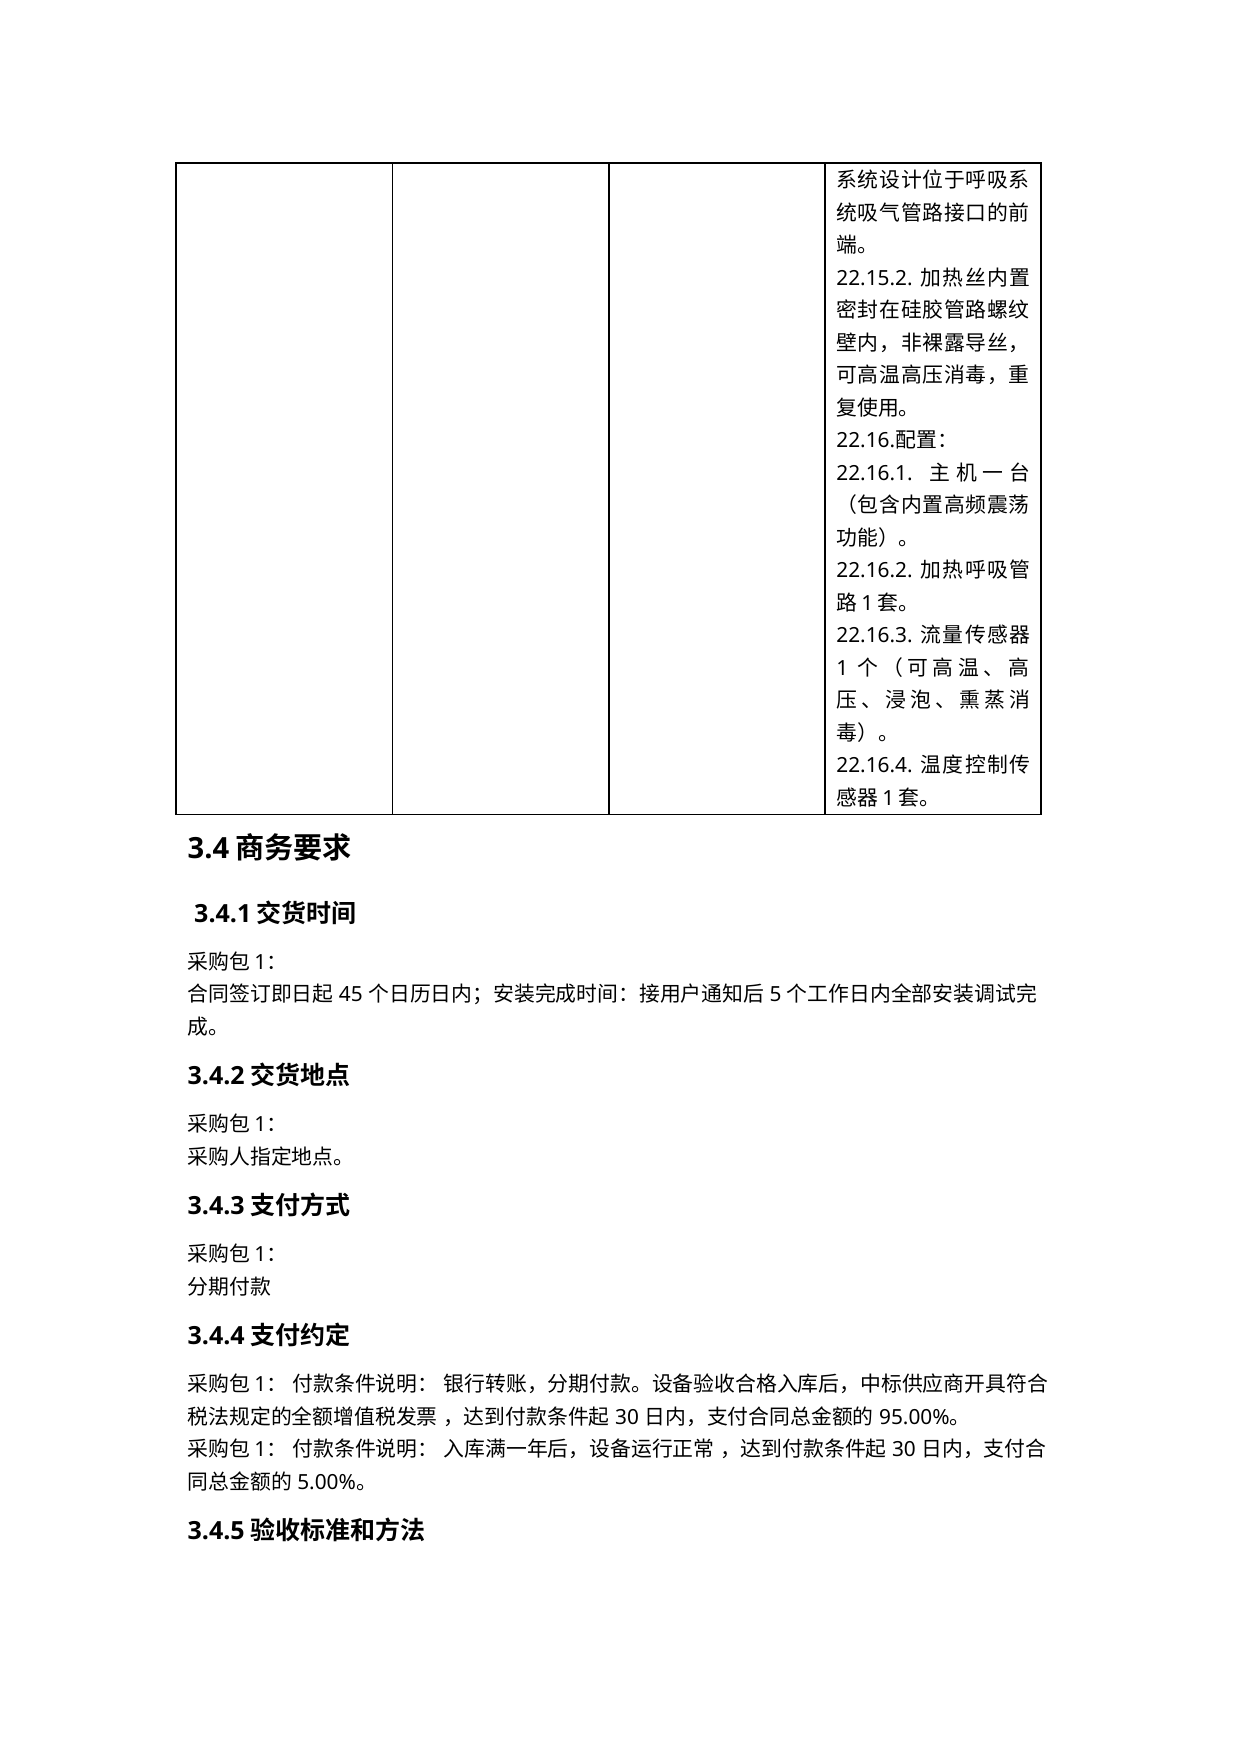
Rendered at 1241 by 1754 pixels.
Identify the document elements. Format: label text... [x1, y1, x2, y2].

text 采购包1： 付款条件说明： 银行转账，分期付款。设备验收合格入库后，中标供应商开具符合税法规定的全额增值税发票 ，达到付款条件起 30 日内，支付合同总金额的 95.00%。 [187, 1368, 1053, 1433]
table_cell 1 [393, 164, 608, 813]
text 3.4.2交货地点 [187, 1043, 1053, 1108]
text 采购包1： [187, 1108, 1053, 1140]
text 分期付款 [187, 1270, 1053, 1303]
text 采购人指定地点。 [187, 1140, 1053, 1173]
text 采购包1： 付款条件说明： 入库满一年后，设备运行正常 ，达到付款条件起 30 日内，支付合同总金额的 5.00%。 [187, 1433, 1053, 1498]
table_cell [177, 164, 392, 813]
text 3.4.5验收标准和方法 [187, 1498, 1053, 1563]
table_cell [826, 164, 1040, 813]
text 3.4.3支付方式 [187, 1173, 1053, 1238]
text 合同签订即日起 45 个日历日内；安装完成时间：接用户通知后 5 个工作日内全部安装调试完成。 [187, 978, 1053, 1043]
text 采购包1： [187, 1238, 1053, 1270]
text 3.4.4支付约定 [187, 1303, 1053, 1368]
table_cell [610, 164, 824, 813]
text 3.4.1交货时间 [187, 880, 1053, 945]
text 3.4商务要求 [187, 815, 1053, 880]
text 采购包1： [187, 945, 1053, 978]
